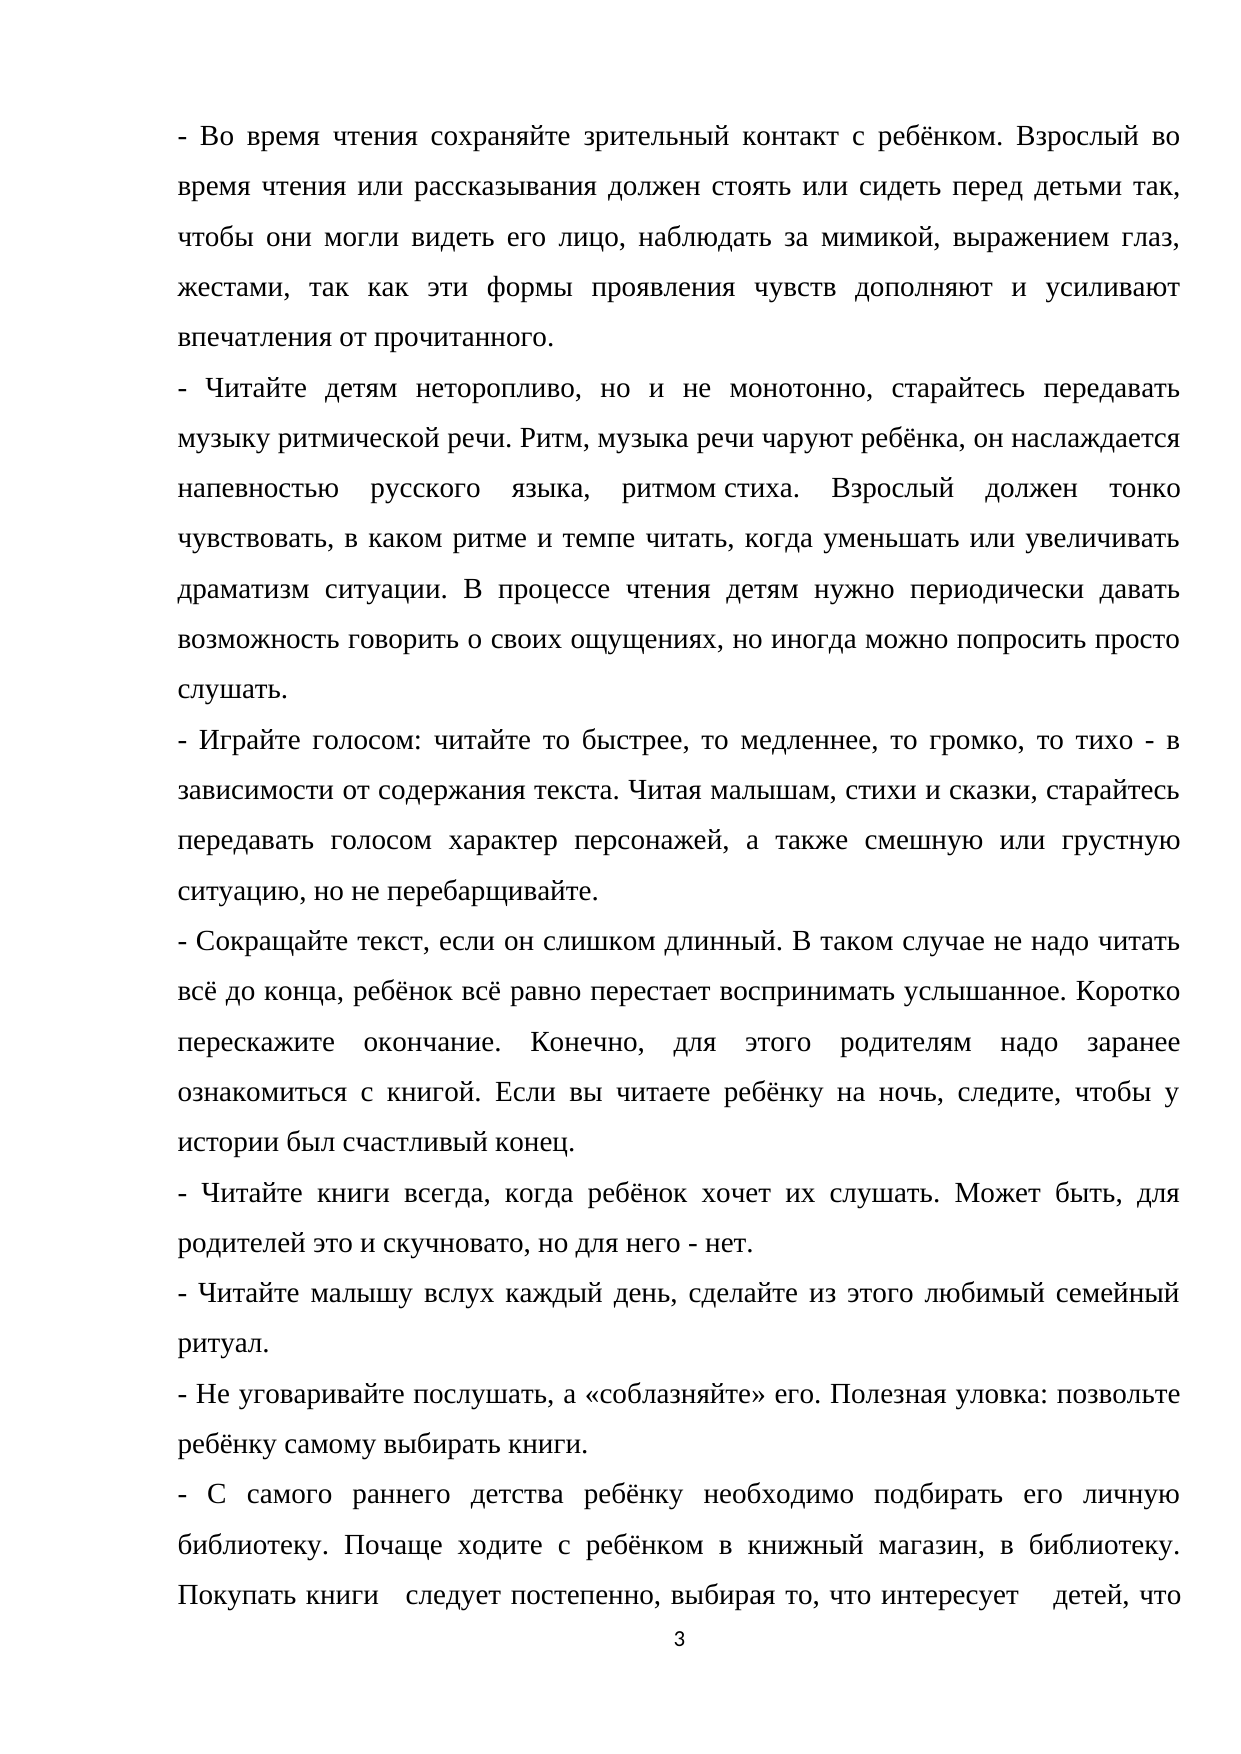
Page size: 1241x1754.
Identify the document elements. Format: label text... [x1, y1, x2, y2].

text - Во время чтения сохраняйте зрительный контакт с ребёнком. Взрослый во время чтения или рассказывания должен стоять или сидеть перед детьми так, чтобы они могли видеть его лицо, наблюдать за мимикой, выражением глаз, жестами, так как эти формы проявления чувств дополняют и усиливают впечатления от прочитанного. [177, 118, 1181, 353]
text - Не уговаривайте послушать, а «соблазняйте» его. Полезная уловка: позвольте ребёнку самому выбирать книги. [177, 1376, 1181, 1460]
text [177, 1477, 1181, 1611]
text - Читайте книги всегда, когда ребёнок хочет их слушать. Может быть, для родителей это и скучновато, но для него - нет. [177, 1175, 1181, 1258]
text - Играйте голосом: читайте то быстрее, то медленнее, то громко, то тихо - в зависимости от содержания текста. Читая малышам, стихи и сказки, старайтесь передавать голосом характер персонажей, а также смешную или грустную ситуацию, но не перебарщивайте. [177, 722, 1181, 906]
text - Сокращайте текст, если он слишком длинный. В таком случае не надо читать всё до конца, ребёнок всё равно перестает воспринимать услышанное. Коротко перескажите окончание. Конечно, для этого родителям надо заранее ознакомиться с книгой. Если вы читаете ребёнку на ночь, следите, чтобы у истории был счастливый конец. [177, 923, 1181, 1158]
text - Читайте детям неторопливо, но и не монотонно, старайтесь передавать музыку ритмической речи. Ритм, музыка речи чаруют ребёнка, он наслаждается напевностью русского языка, ритмом стиха. Взрослый должен тонко чувствовать, в каком ритме и темпе читать, когда уменьшать или увеличивать драматизм ситуации. В процессе чтения детям нужно периодически давать возможность говорить о своих ощущениях, но иногда можно попросить просто слушать. [177, 370, 1181, 705]
text - Читайте малышу вслух каждый день, сделайте из этого любимый семейный ритуал. [177, 1275, 1181, 1359]
